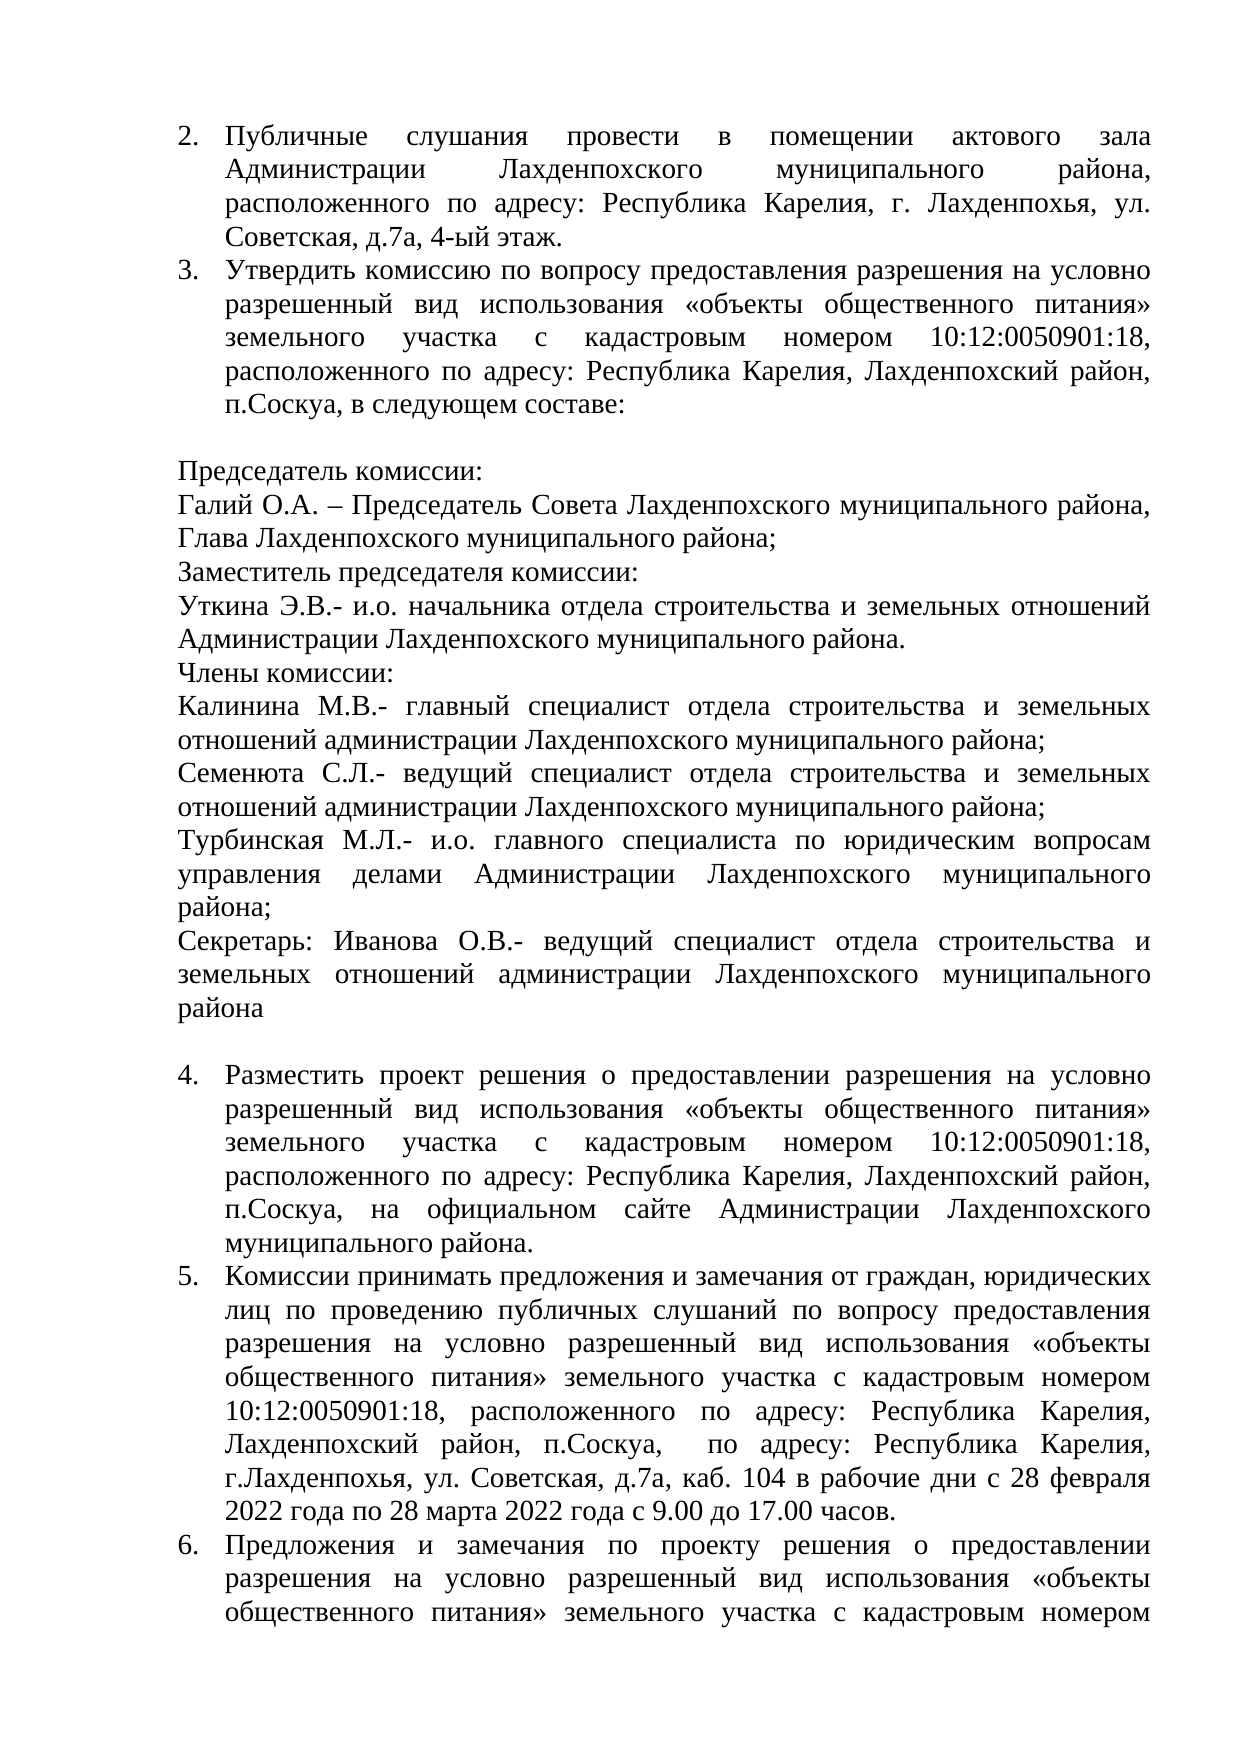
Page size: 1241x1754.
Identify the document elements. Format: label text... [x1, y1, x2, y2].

text Председатель комиссии: [177, 453, 1152, 487]
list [177, 1527, 1152, 1627]
text Члены комиссии: [177, 655, 1152, 688]
text Уткина Э.В.- и.о. начальника отдела строительства и земельных отношений Администрации Лахденпохского муниципального района. [177, 588, 1152, 655]
text Семенюта С.Л.- ведущий специалист отдела строительства и земельных отношений администрации Лахденпохского муниципального района; [177, 755, 1152, 822]
list Разместить проект решения о предоставлении разрешения на условно разрешенный вид использования «объекты общественного питания» земельного участка с кадастровым номером 10:12:0050901:18, расположенного по адресу: Республика Карелия, Лахденпохский район, п.Соскуа, на официальном сайте Администрации Лахденпохского муниципального района. [177, 1057, 1152, 1258]
text Секретарь: Иванова О.В.- ведущий специалист отдела строительства и земельных отношений администрации Лахденпохского муниципального района [177, 923, 1152, 1024]
list Утвердить комиссию по вопросу предоставления разрешения на условно разрешенный вид использования «объекты общественного питания» земельного участка с кадастровым номером 10:12:0050901:18, расположенного по адресу: Республика Карелия, Лахденпохский район, п.Соскуа, в следующем составе: [177, 252, 1152, 420]
list Комиссии принимать предложения и замечания от граждан, юридических лиц по проведению публичных слушаний по вопросу предоставления разрешения на условно разрешенный вид использования «объекты общественного питания» земельного участка с кадастровым номером 10:12:0050901:18, расположенного по адресу: Республика Карелия, Лахденпохский район, п.Соскуа, по адресу: Республика Карелия, г.Лахденпохья, ул. Советская, д.7а, каб. 104 в рабочие дни с 28 февраля 2022 года по 28 марта 2022 года с 9.00 до 17.00 часов. [177, 1258, 1152, 1527]
text Калинина М.В.- главный специалист отдела строительства и земельных отношений администрации Лахденпохского муниципального района; [177, 688, 1152, 755]
text Галий О.А. – Председатель Совета Лахденпохского муниципального района, Глава Лахденпохского муниципального района; [177, 487, 1152, 554]
list Публичные слушания провести в помещении актового зала Администрации Лахденпохского муниципального района, расположенного по адресу: Республика Карелия, г. Лахденпохья, ул. Советская, д.7а, 4-ый этаж. [177, 118, 1152, 252]
text Турбинская М.Л.- и.о. главного специалиста по юридическим вопросам управления делами Администрации Лахденпохского муниципального района; [177, 822, 1152, 923]
text Заместитель председателя комиссии: [177, 554, 1152, 588]
